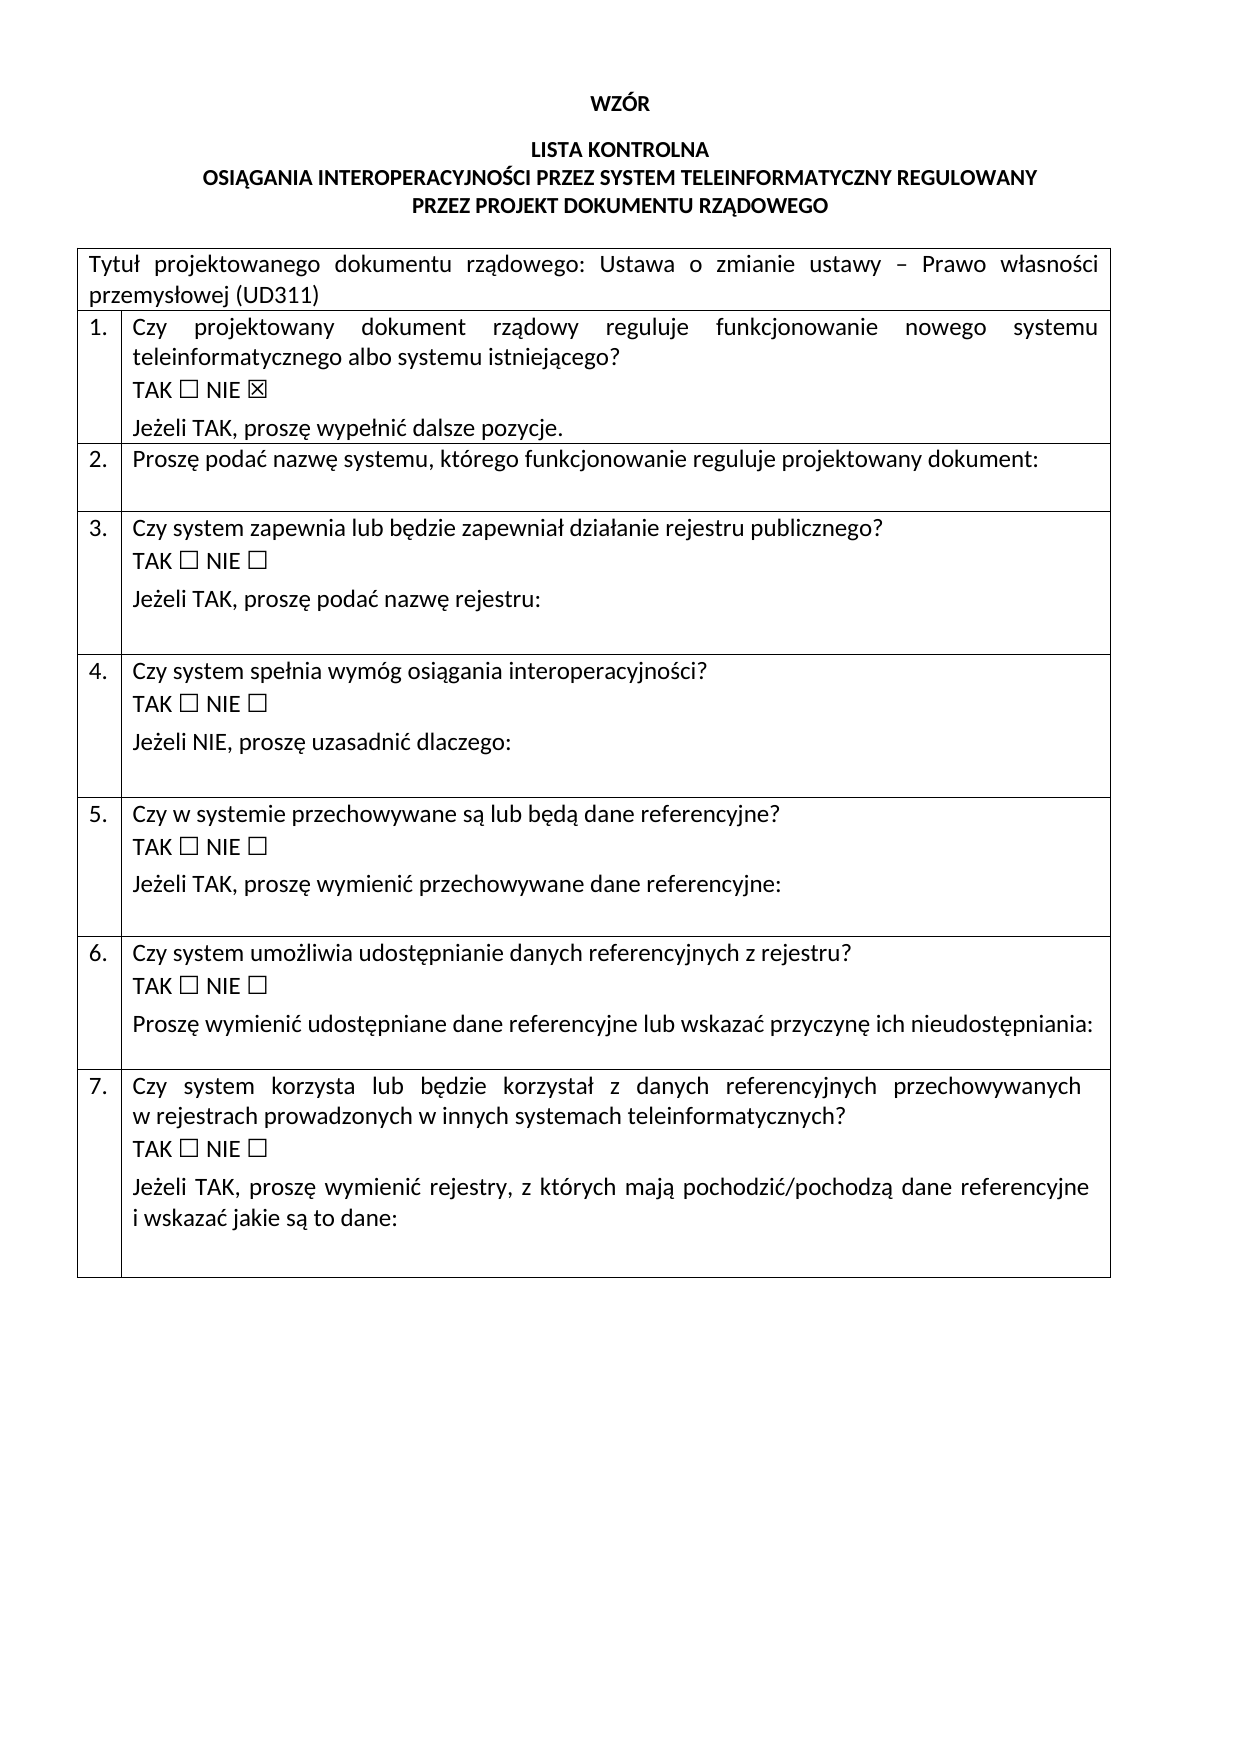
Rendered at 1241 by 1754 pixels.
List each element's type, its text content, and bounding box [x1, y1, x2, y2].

table_cell [78, 798, 121, 936]
table_cell [78, 444, 121, 511]
table_cell [78, 937, 121, 1069]
table_cell Czy system spełnia wymóg osiągania interoperacyjności? TAK NIE Jeżeli NIE, proszę uzasadnić dlaczego: [122, 655, 1110, 797]
table_cell Proszę podać nazwę systemu, którego funkcjonowanie reguluje projektowany dokument: [122, 444, 1110, 511]
table_header Tytuł projektowanego dokumentu rządowego: Ustawa o zmianie ustawy – Prawo własności przemysłowej (UD311) [78, 249, 1110, 310]
text WZÓR [89, 89, 1152, 117]
table_cell [78, 1070, 121, 1277]
text PRZEZ PROJEKT DOKUMENTU RZĄDOWEGO [89, 192, 1152, 219]
table_cell [78, 512, 121, 654]
table_cell Czy system zapewnia lub będzie zapewniał działanie rejestru publicznego? TAK NIE Jeżeli TAK, proszę podać nazwę rejestru: [122, 512, 1110, 654]
table_cell Czy w systemie przechowywane są lub będą dane referencyjne? TAK NIE Jeżeli TAK, proszę wymienić przechowywane dane referencyjne: [122, 798, 1110, 936]
table_cell Czy system korzysta lub będzie korzystał z danych referencyjnych przechowywanych w rejestrach prowadzonych w innych systemach teleinformatycznych? TAK NIE Jeżeli TAK, proszę wymienić rejestry, z których mają pochodzić/pochodzą dane referencyjne i wskazać jakie są to dane: [122, 1070, 1110, 1277]
table_cell [78, 655, 121, 797]
table_cell Czy projektowany dokument rządowy reguluje funkcjonowanie nowego systemu teleinformatycznego albo systemu istniejącego? TAK NIE Jeżeli TAK, proszę wypełnić dalsze pozycje. [122, 311, 1110, 443]
table_cell [78, 311, 121, 443]
table_cell Czy system umożliwia udostępnianie danych referencyjnych z rejestru? TAK NIE Proszę wymienić udostępniane dane referencyjne lub wskazać przyczynę ich nieudostępniania: [122, 937, 1110, 1069]
text LISTA KONTROLNA OSIĄGANIA INTEROPERACYJNOŚCI PRZEZ SYSTEM TELEINFORMATYCZNY REGULOWANY [89, 136, 1152, 192]
